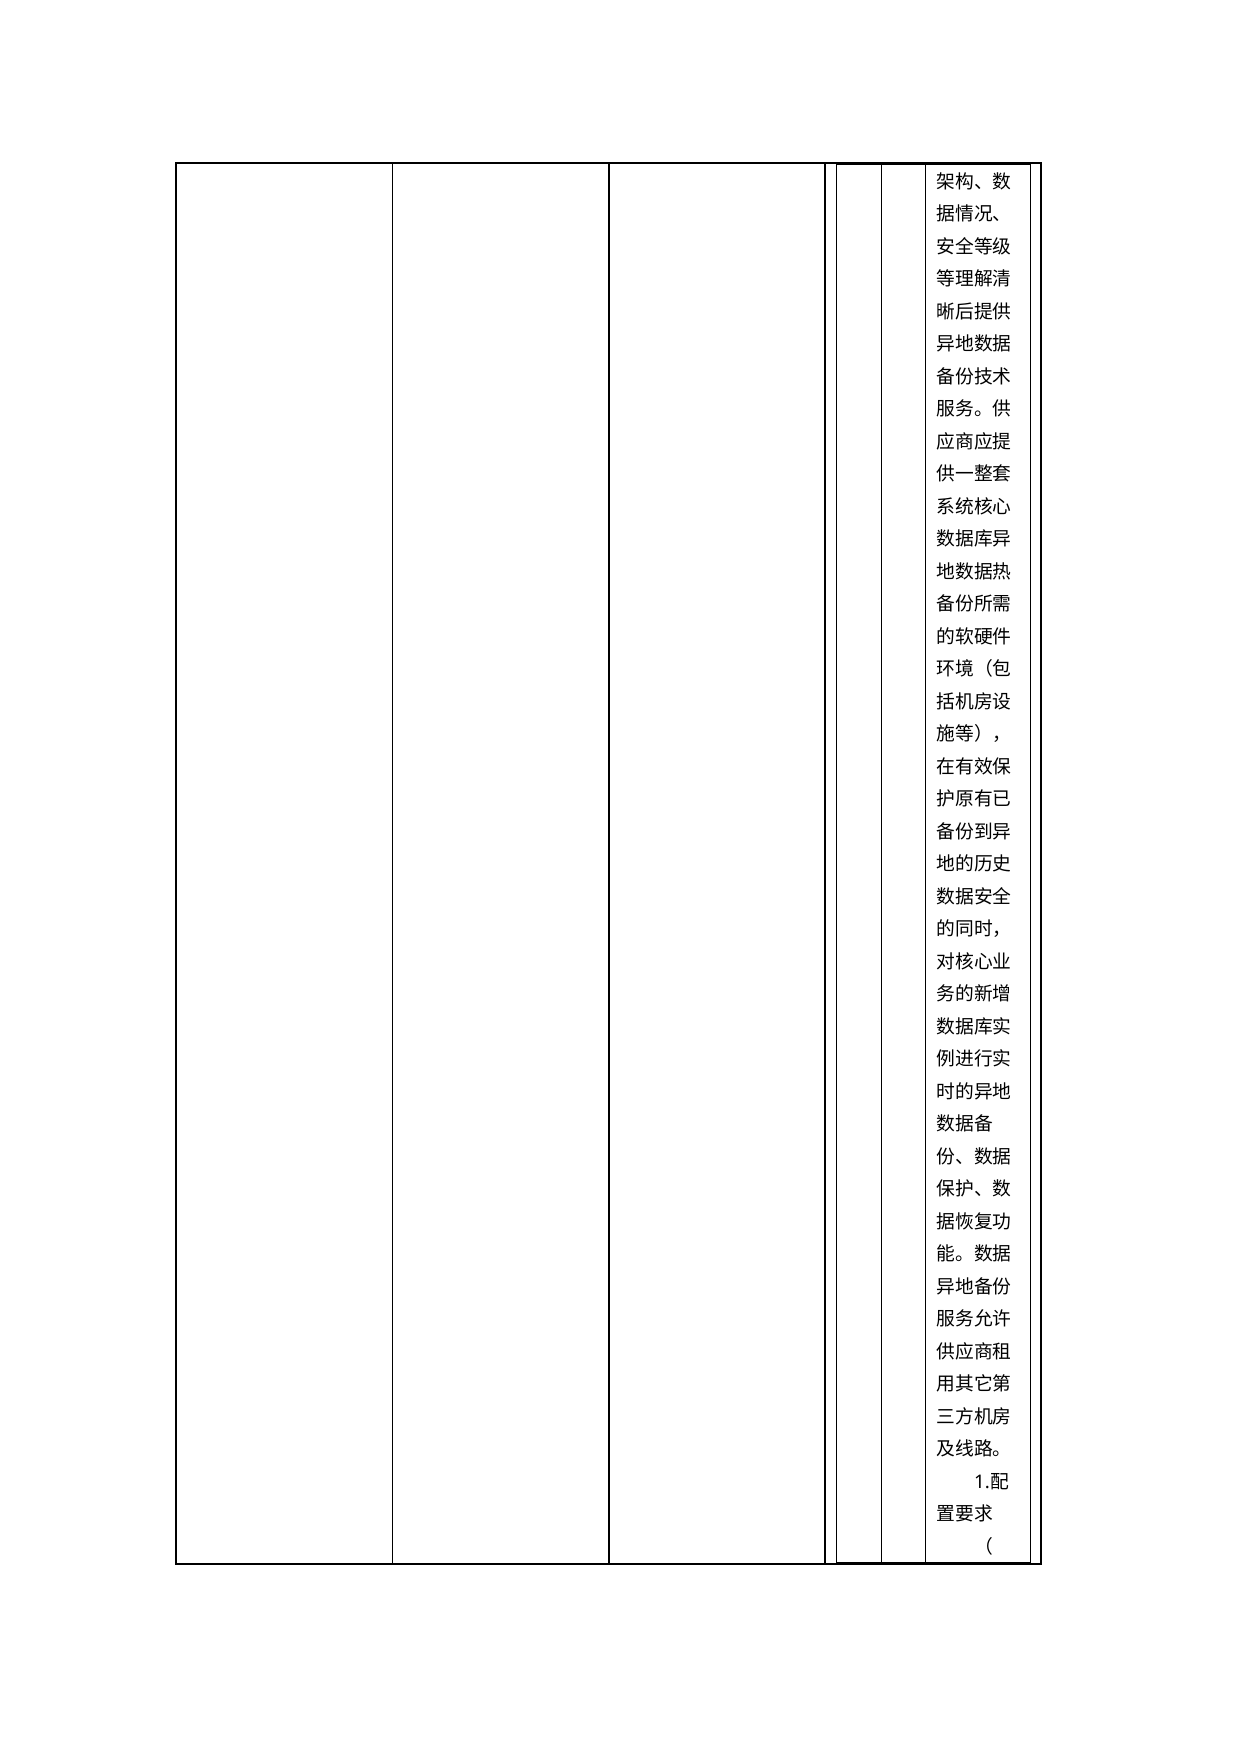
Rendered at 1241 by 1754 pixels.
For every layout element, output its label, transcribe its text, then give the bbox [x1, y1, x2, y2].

table_cell 1 [393, 164, 608, 1563]
table_cell [1031, 164, 1040, 1563]
table_cell [610, 164, 824, 1563]
table_cell [837, 165, 881, 1562]
table_cell [882, 165, 925, 1562]
table_cell [826, 164, 836, 1563]
table_cell [926, 165, 1030, 1562]
table_cell [177, 164, 392, 1563]
